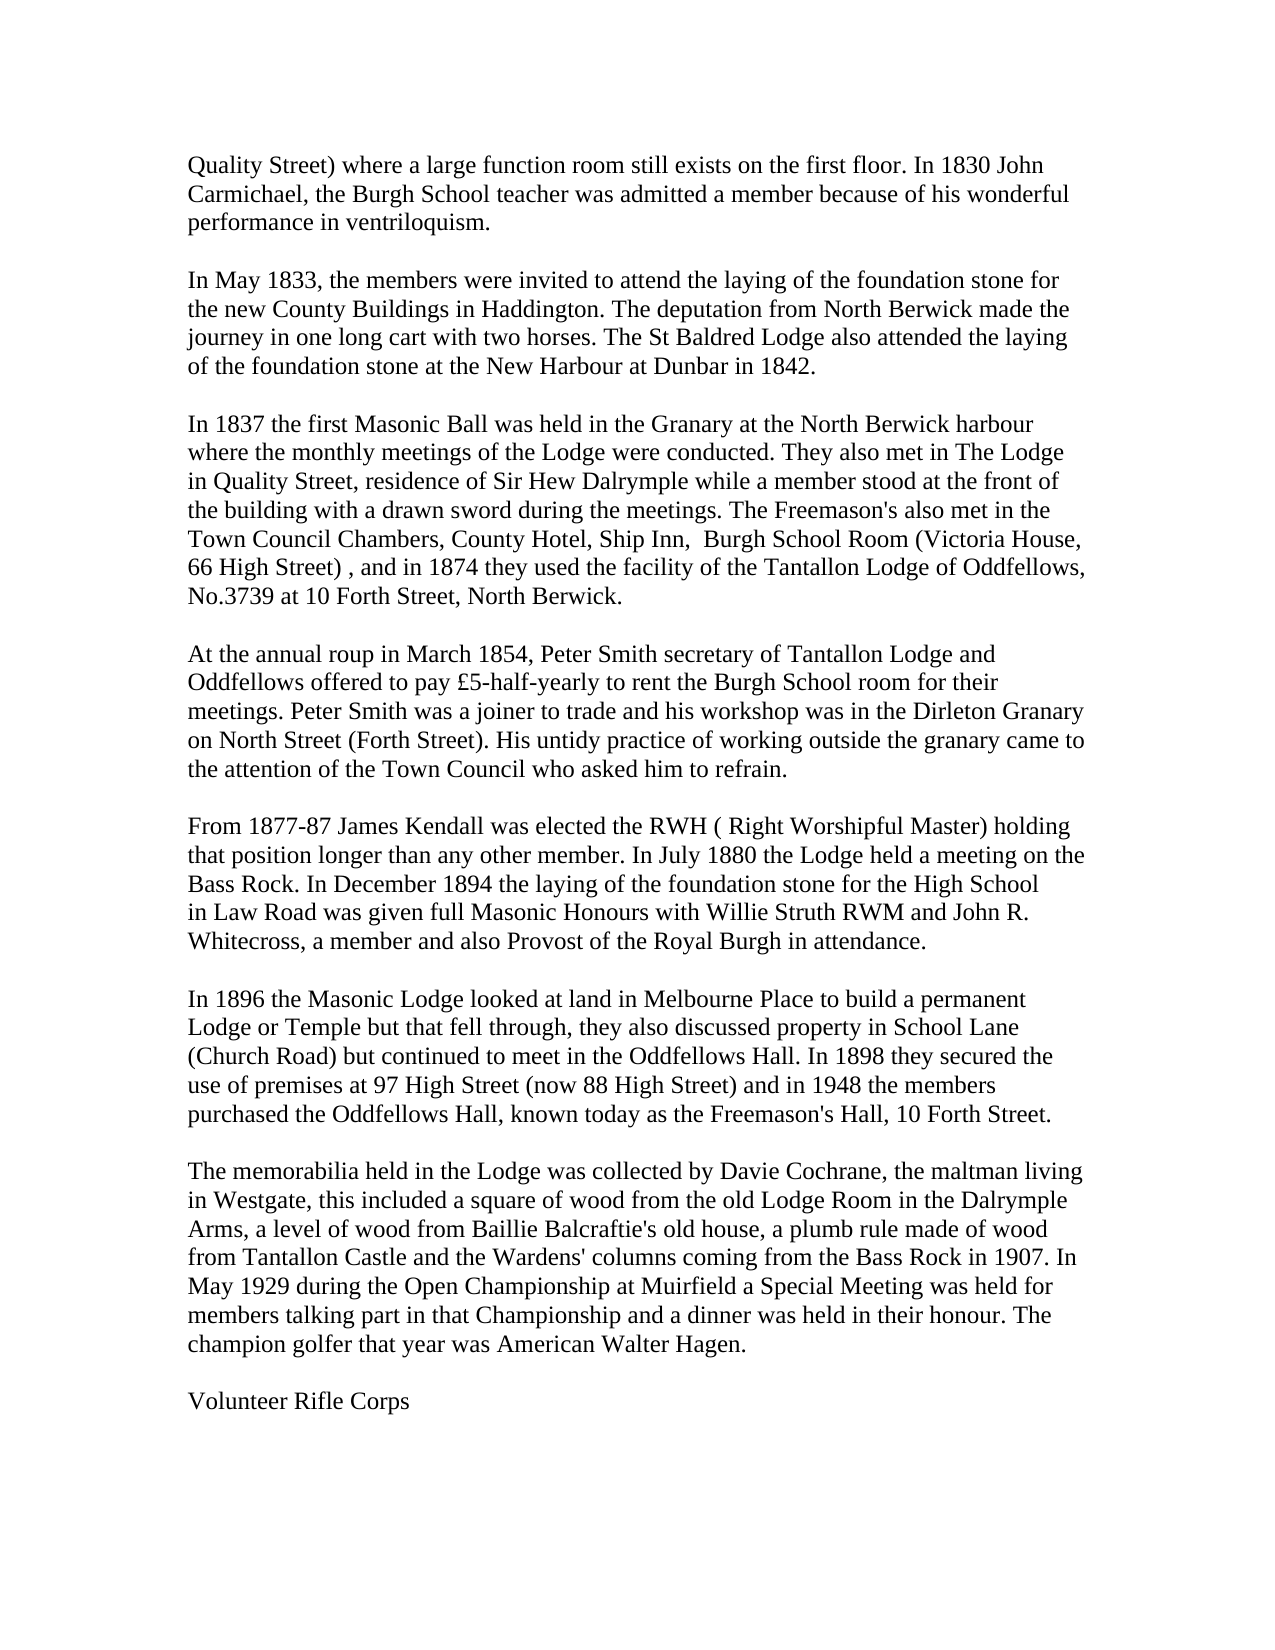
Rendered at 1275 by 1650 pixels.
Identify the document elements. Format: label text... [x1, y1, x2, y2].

text Volunteer Rifle Corps [187, 1386, 1087, 1415]
text At the annual roup in March 1854, Peter Smith secretary of Tantallon Lodge and Oddfellows offered to pay £5-half-yearly to rent the Burgh School room for their meetings. Peter Smith was a joiner to trade and his workshop was in the Dirleton Granary on North Street (Forth Street). His untidy practice of working outside the granary came to the attention of the Town Council who asked him to refrain. [187, 639, 1087, 782]
text The memorabilia held in the Lodge was collected by Davie Cochrane, the maltman living in Westgate, this included a square of wood from the old Lodge Room in the Dalrymple Arms, a level of wood from Baillie Balcraftie's old house, a plumb rule made of wood from Tantallon Castle and the Wardens' columns coming from the Bass Rock in 1907. In May 1929 during the Open Championship at Muirfield a Special Meeting was held for members talking part in that Championship and a dinner was held in their honour. The champion golfer that year was American Walter Hagen. [187, 1156, 1087, 1357]
text in Law Road was given full Masonic Honours with Willie Struth RWM and John R. Whitecross, a member and also Provost of the Royal Burgh in attendance. [187, 897, 1087, 955]
text No.3739 at 10 Forth Street, North Berwick. [187, 581, 1087, 610]
text In 1837 the first Masonic Ball was held in the Granary at the North Berwick harbour where the monthly meetings of the Lodge were conducted. They also met in The Lodge in Quality Street, residence of Sir Hew Dalrymple while a member stood at the front of the building with a drawn sword during the meetings. The Freemason's also met in the Town Council Chambers, County Hotel, Ship Inn, Burgh School Room (Victoria House, 66 High Street) , and in 1874 they used the facility of the Tantallon Lodge of Oddfellows, [187, 409, 1087, 581]
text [187, 150, 1087, 236]
text From 1877-87 James Kendall was elected the RWH ( Right Worshipful Master) holding that position longer than any other member. In July 1880 the Lodge held a meeting on the Bass Rock. In December 1894 the laying of the foundation stone for the High School [187, 811, 1087, 897]
text In May 1833, the members were invited to attend the laying of the foundation stone for the new County Buildings in Haddington. The deputation from North Berwick made the journey in one long cart with two horses. The St Baldred Lodge also attended the laying of the foundation stone at the New Harbour at Dunbar in 1842. [187, 265, 1087, 380]
text In 1896 the Masonic Lodge looked at land in Melbourne Place to build a permanent Lodge or Temple but that fell through, they also discussed property in School Lane (Church Road) but continued to meet in the Oddfellows Hall. In 1898 they secured the use of premises at 97 High Street (now 88 High Street) and in 1948 the members purchased the Oddfellows Hall, known today as the Freemason's Hall, 10 Forth Street. [187, 984, 1087, 1127]
